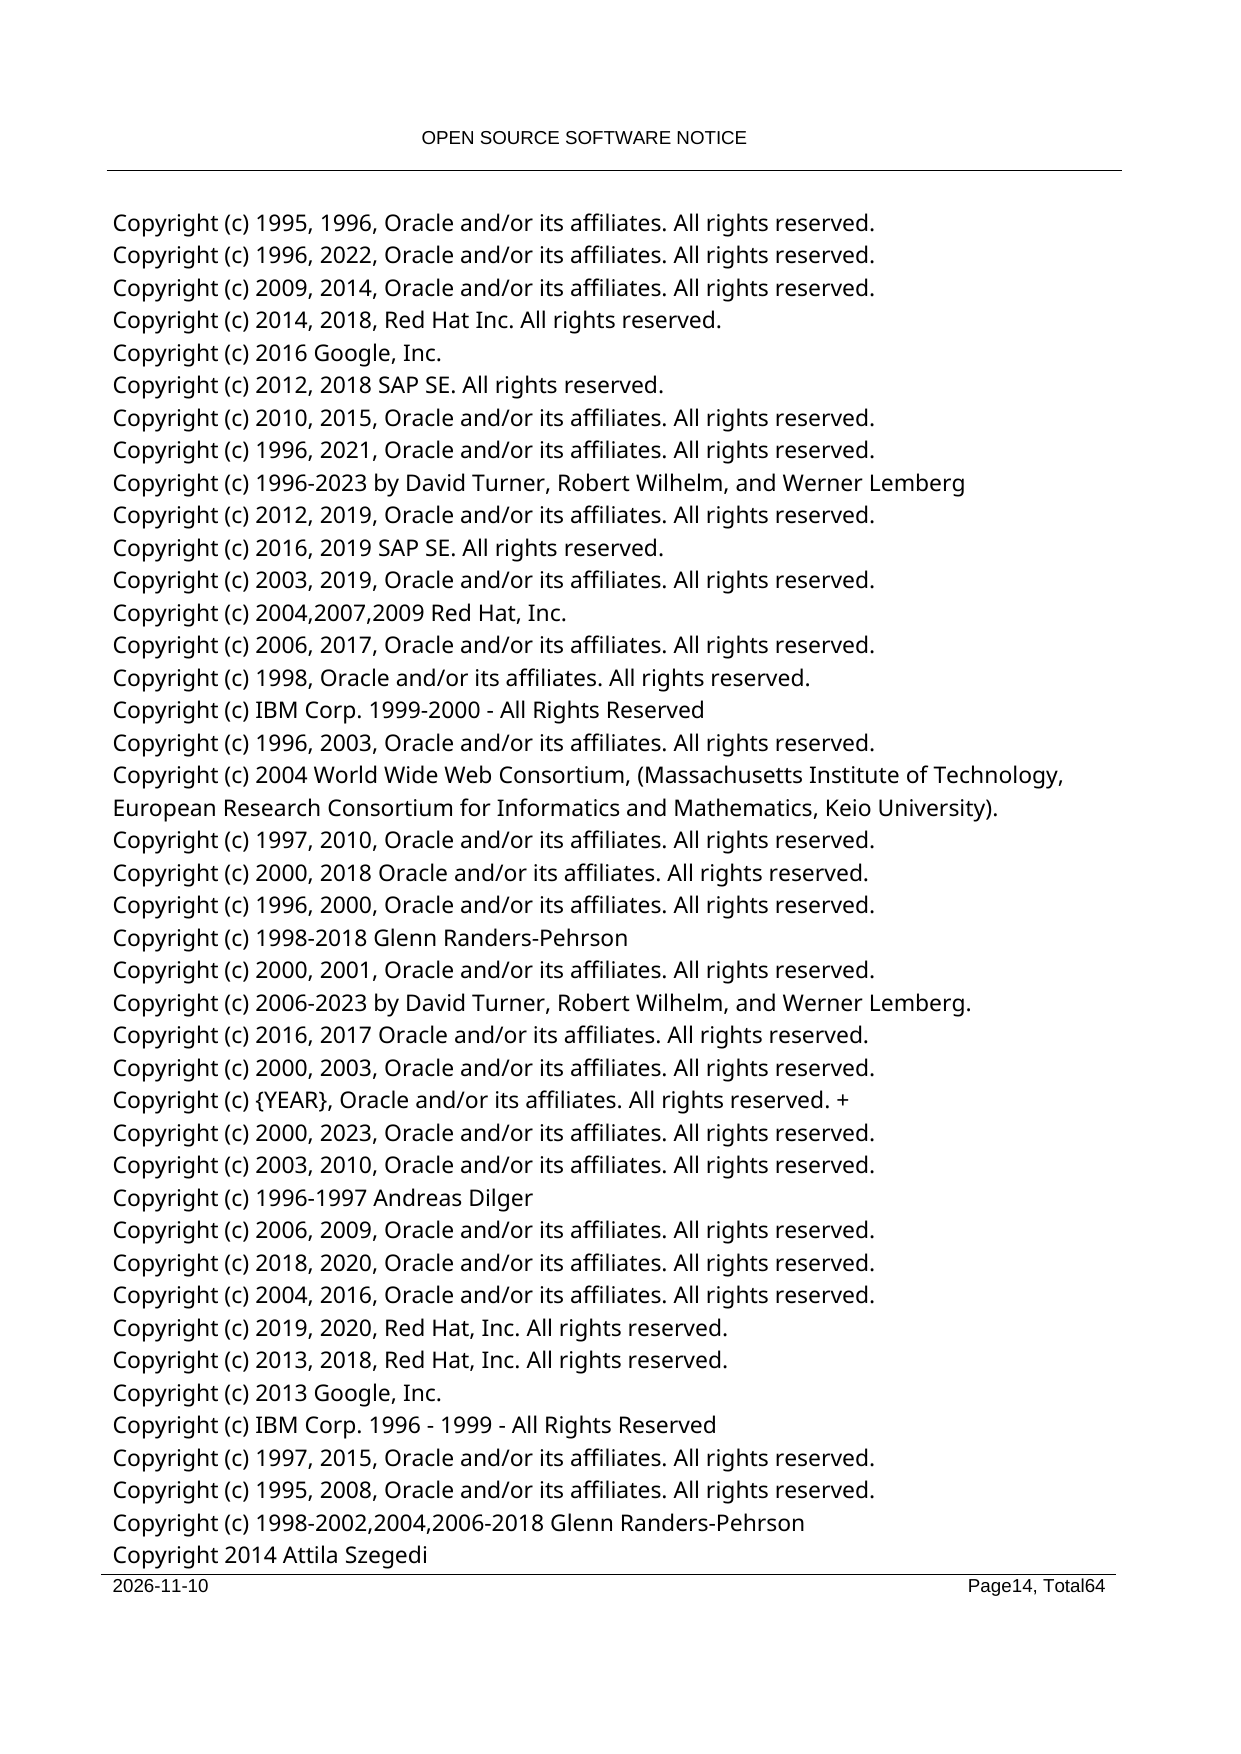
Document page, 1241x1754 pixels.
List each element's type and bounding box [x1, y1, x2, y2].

text [112, 206, 1128, 1571]
